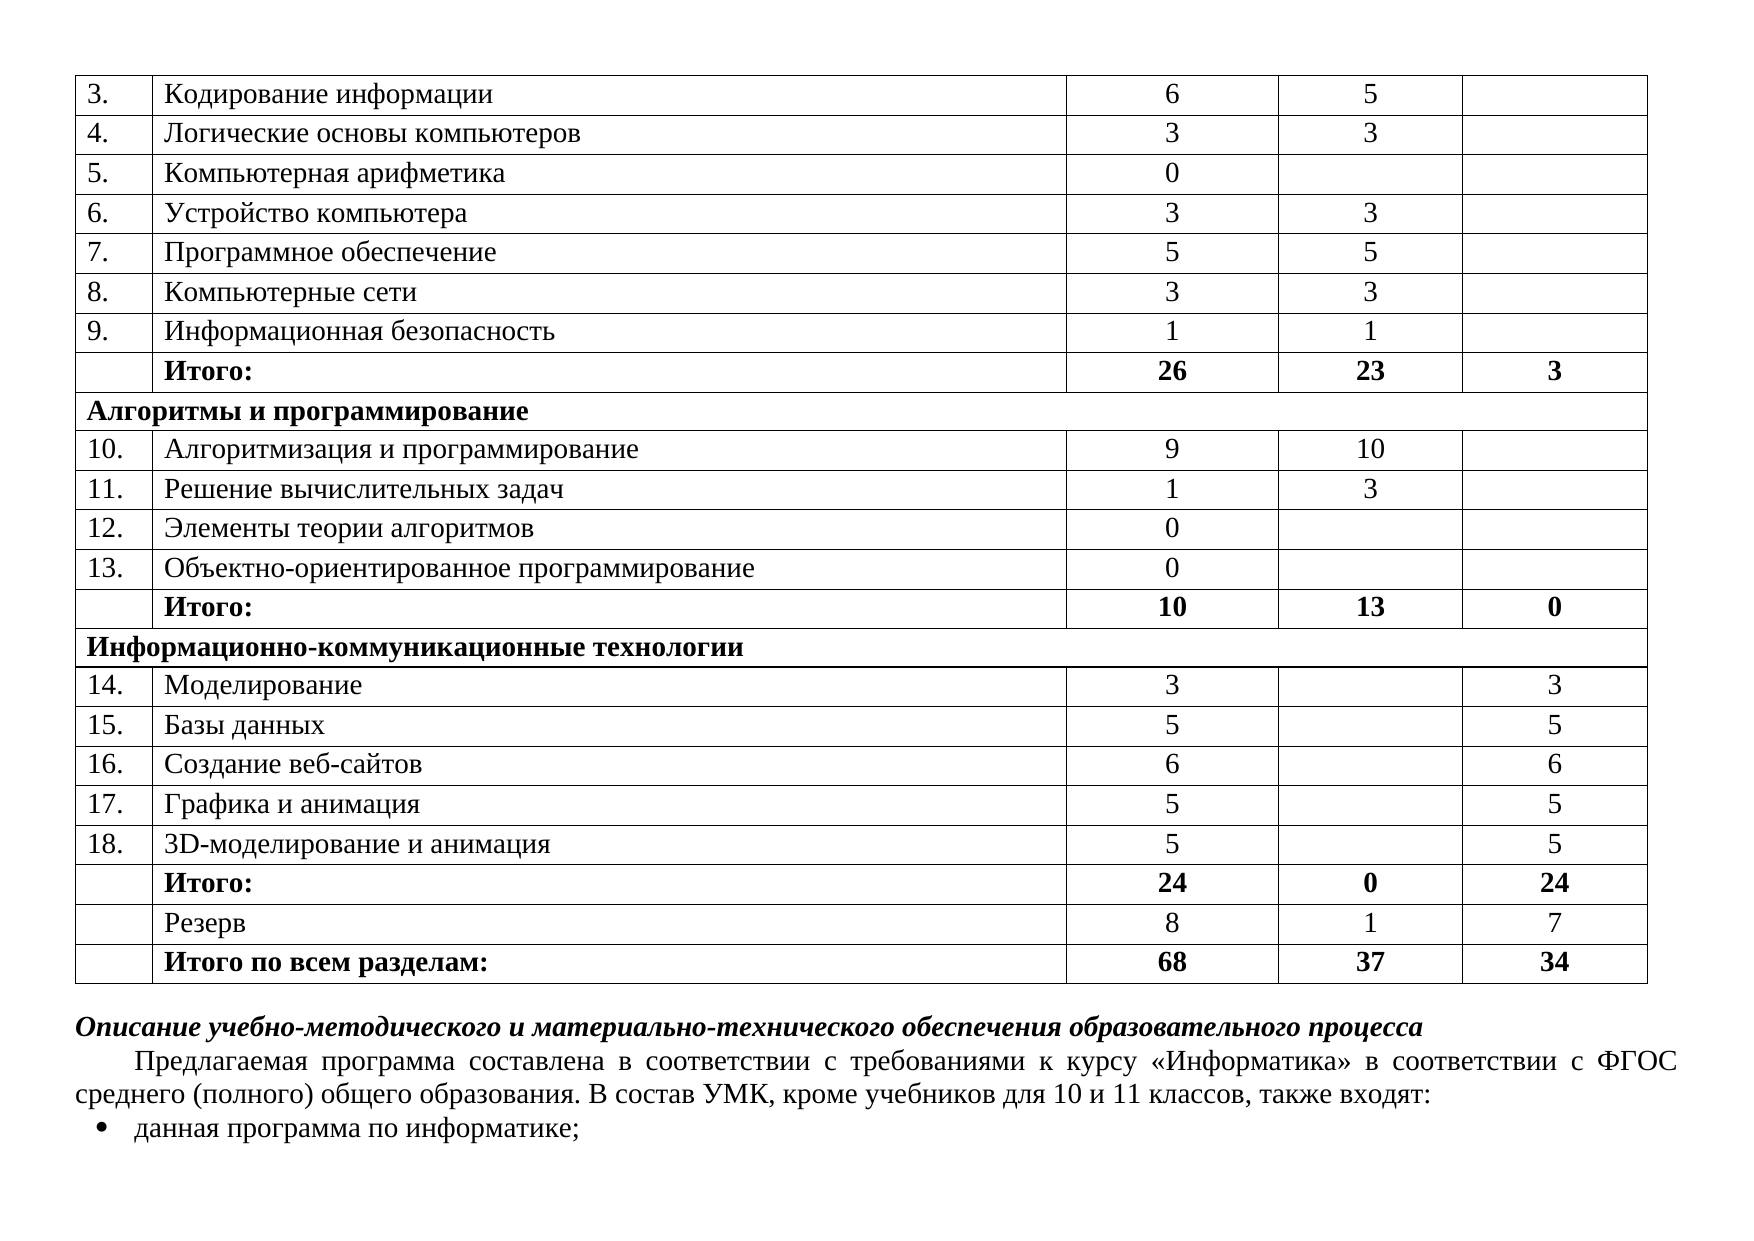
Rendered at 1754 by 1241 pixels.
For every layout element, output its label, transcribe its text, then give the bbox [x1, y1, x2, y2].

table_cell [1463, 116, 1647, 154]
table_cell Объектно-ориентированное программирование [153, 550, 1066, 588]
table_cell 5 [1067, 707, 1278, 746]
table_cell [76, 510, 152, 549]
table_cell [1279, 550, 1462, 588]
table_cell 3 [1463, 668, 1647, 706]
table_cell [76, 826, 152, 864]
table_cell 9 [1067, 431, 1278, 470]
table_cell 24 [1463, 865, 1647, 904]
table_cell Устройство компьютера [153, 195, 1066, 233]
table_cell [76, 195, 152, 233]
table_cell 24 [1067, 865, 1278, 904]
table_cell 0 [1279, 865, 1462, 904]
table_cell [1463, 195, 1647, 233]
table_cell 5 [1463, 826, 1647, 864]
table_cell 6 [1067, 76, 1278, 114]
table_cell Базы данных [153, 707, 1066, 746]
table_cell [1279, 826, 1462, 864]
table_cell [1463, 274, 1647, 312]
subtitle Описание учебно-методического и материально-технического обеспечения образовательного процесса [75, 1009, 1679, 1043]
table_cell 5 [1463, 707, 1647, 746]
table_cell 5 [1279, 76, 1462, 114]
table_cell 68 [1067, 945, 1278, 983]
table_cell Итого: [153, 865, 1066, 904]
table_cell Моделирование [153, 668, 1066, 706]
table_cell [76, 550, 152, 588]
table_cell [1463, 76, 1647, 114]
list данная программа по информатике; [97, 1110, 1679, 1143]
table_cell 8 [1067, 905, 1278, 943]
table_cell [1463, 155, 1647, 194]
table_cell [76, 431, 152, 470]
table_cell Информационная безопасность [153, 314, 1066, 352]
table_cell 5 [1067, 826, 1278, 864]
table_cell 10 [1067, 590, 1278, 628]
table_cell 13 [1279, 590, 1462, 628]
table_cell Решение вычислительных задач [153, 471, 1066, 509]
table_cell Программное обеспечение [153, 234, 1066, 273]
table_cell 3 [1463, 353, 1647, 392]
table_cell 6 [1067, 747, 1278, 785]
table_cell [1279, 747, 1462, 785]
table_cell 0 [1067, 550, 1278, 588]
table_cell 3D-моделирование и анимация [153, 826, 1066, 864]
table_cell [76, 747, 152, 785]
table_cell [76, 76, 152, 114]
table_cell 3 [1067, 116, 1278, 154]
table_cell [1463, 431, 1647, 470]
table_cell 5 [1067, 234, 1278, 273]
table_cell [76, 668, 152, 706]
table_cell 3 [1279, 195, 1462, 233]
table_cell 26 [1067, 353, 1278, 392]
table_cell Кодирование информации [153, 76, 1066, 114]
table_cell 1 [1279, 314, 1462, 352]
table_cell [1463, 471, 1647, 509]
table_cell Создание веб-сайтов [153, 747, 1066, 785]
table_cell 3 [1279, 116, 1462, 154]
table_cell [1279, 510, 1462, 549]
table_cell [76, 905, 152, 943]
table_cell [1463, 234, 1647, 273]
table_cell 23 [1279, 353, 1462, 392]
table_cell 3 [1279, 274, 1462, 312]
table_cell [76, 590, 152, 628]
table_cell [76, 865, 152, 904]
table_cell 34 [1279, 945, 1462, 983]
table_cell [1279, 707, 1462, 746]
table_cell 5 [1279, 234, 1462, 273]
table_cell Логические основы компьютеров [153, 116, 1066, 154]
table_cell [76, 353, 152, 392]
table_cell 10 [1279, 431, 1462, 470]
table_cell [1279, 668, 1462, 706]
table_cell Алгоритмизация и программирование [153, 431, 1066, 470]
table_cell Итого по всем разделам: [153, 945, 1066, 983]
table_cell [76, 471, 152, 509]
table_cell 0 [1067, 510, 1278, 549]
table_cell [1463, 510, 1647, 549]
table_cell Алгоритмы и программирование [76, 393, 1647, 430]
table_cell Компьютерные сети [153, 274, 1066, 312]
table_cell 6 [1463, 747, 1647, 785]
table_cell [1279, 155, 1462, 194]
table_cell [76, 234, 152, 273]
table_cell [76, 314, 152, 352]
text Предлагаемая программа составлена в соответствии с требованиями к курсу «Информатика» в соответствии с ФГОС среднего (полного) общего образования. В состав УМК, кроме учебников для 10 и 11 классов, также входят: [75, 1043, 1679, 1110]
table_cell 1 [1279, 905, 1462, 943]
table_cell 7 [1463, 905, 1647, 943]
table_cell 0 [1067, 155, 1278, 194]
table_cell [1463, 314, 1647, 352]
table_cell 3 [1067, 274, 1278, 312]
table_cell Элементы теории алгоритмов [153, 510, 1066, 549]
table_cell [1279, 786, 1462, 825]
table_cell 34 [1463, 945, 1647, 983]
table_cell 0 [1463, 590, 1647, 628]
table_cell 5 [1067, 786, 1278, 825]
table_cell [76, 116, 152, 154]
table_cell [76, 945, 152, 983]
table_cell [76, 155, 152, 194]
table_cell Итого: [153, 590, 1066, 628]
table_cell [1463, 550, 1647, 588]
table_cell Графика и анимация [153, 786, 1066, 825]
table_cell Компьютерная арифметика [153, 155, 1066, 194]
table_cell [76, 707, 152, 746]
table_cell 3 [1067, 668, 1278, 706]
table_cell 1 [1067, 471, 1278, 509]
table_cell 3 [1067, 195, 1278, 233]
table_cell 1 [1067, 314, 1278, 352]
table_cell Итого: [153, 353, 1066, 392]
table_cell 3 [1279, 471, 1462, 509]
table_cell Резерв [153, 905, 1066, 943]
table_cell Информационно-коммуникационные технологии [76, 629, 1647, 666]
table_cell [76, 274, 152, 312]
table_cell 5 [1463, 786, 1647, 825]
table_cell [76, 786, 152, 825]
